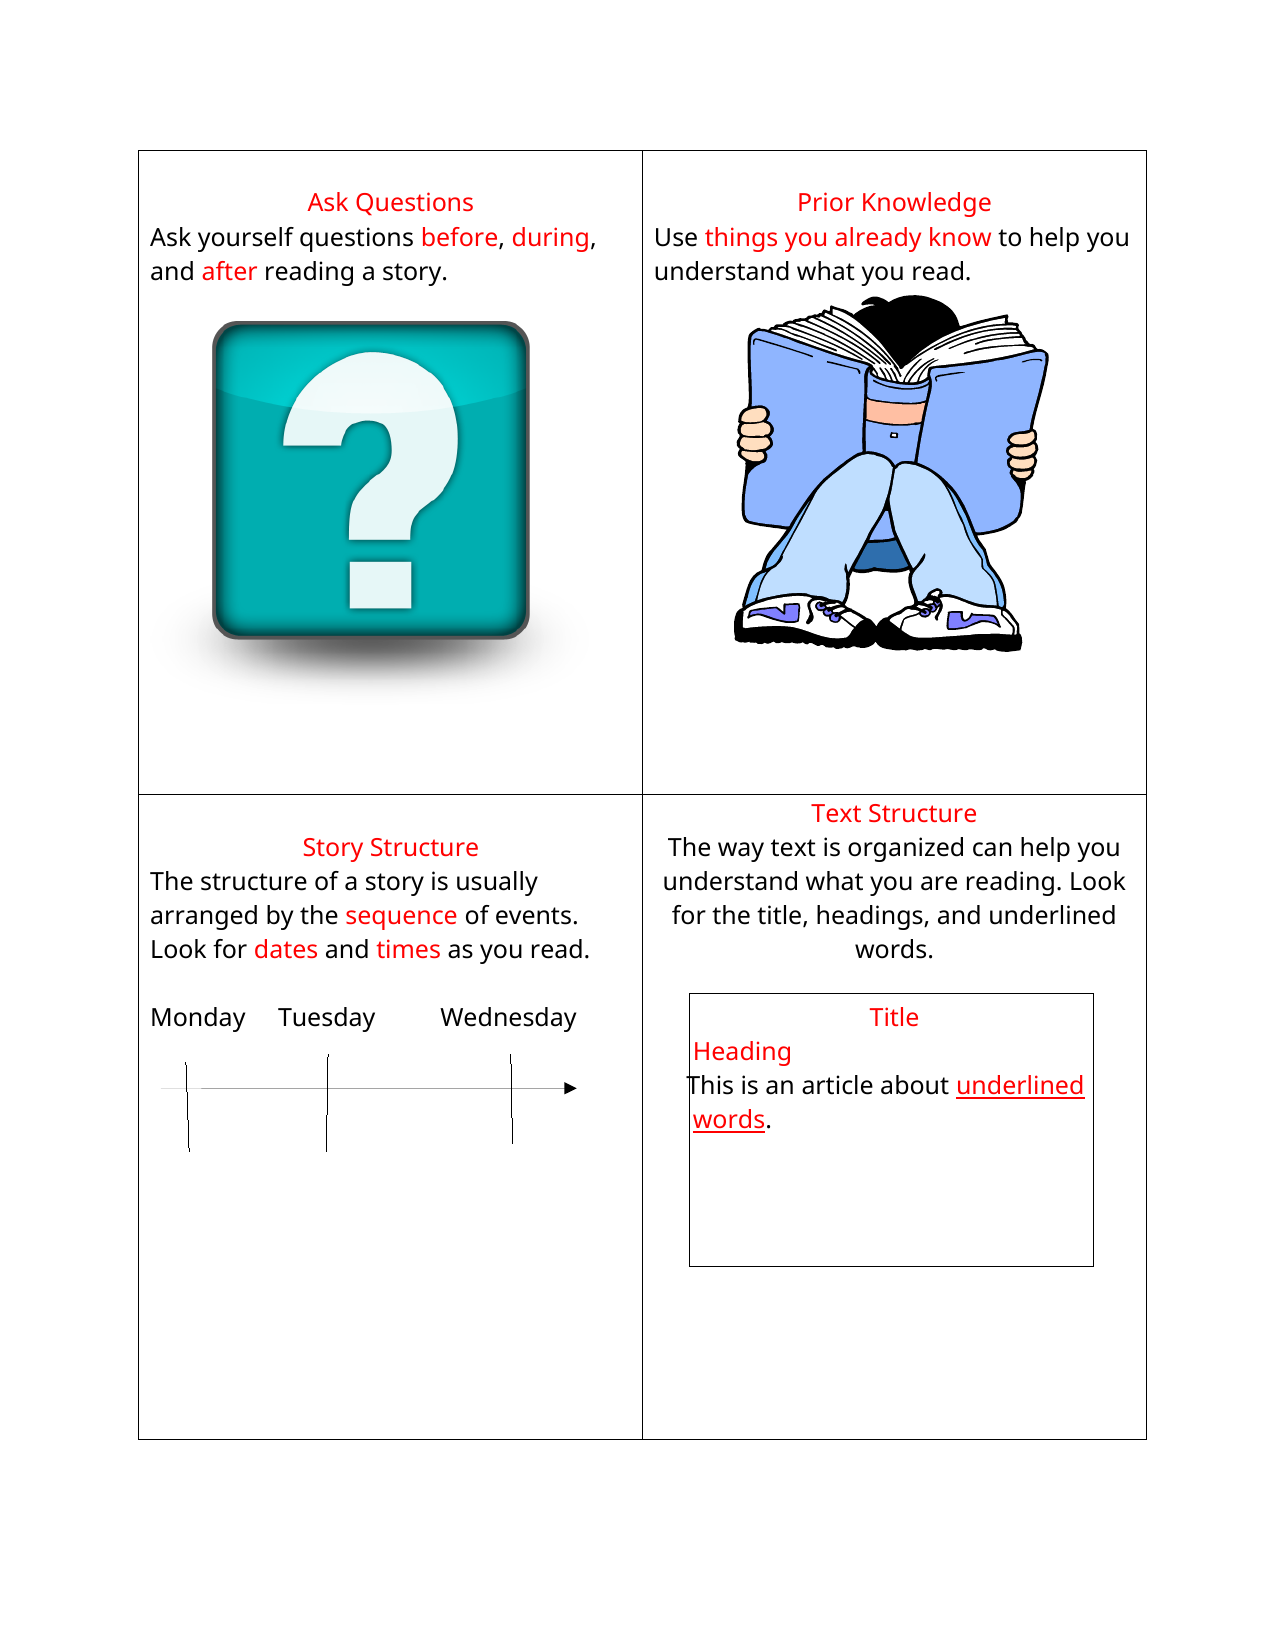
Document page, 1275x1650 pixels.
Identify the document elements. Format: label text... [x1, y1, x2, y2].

table_cell Text Structure The way text is organized can help you understand what you are reading. Look for the title, headings, and underlined words. Title Heading This is an article about underlined words. [643, 795, 1146, 1439]
table_cell Story Structure The structure of a story is usually arranged by the sequence of events. Look for dates and times as you read. Monday Tuesday Wednesday [139, 795, 642, 1439]
picture [150, 321, 590, 705]
table_header Prior Knowledge Use things you already know to help you understand what you read. [643, 151, 1146, 794]
table_header Ask Questions Ask yourself questions before, during, and after reading a story. [139, 151, 642, 794]
